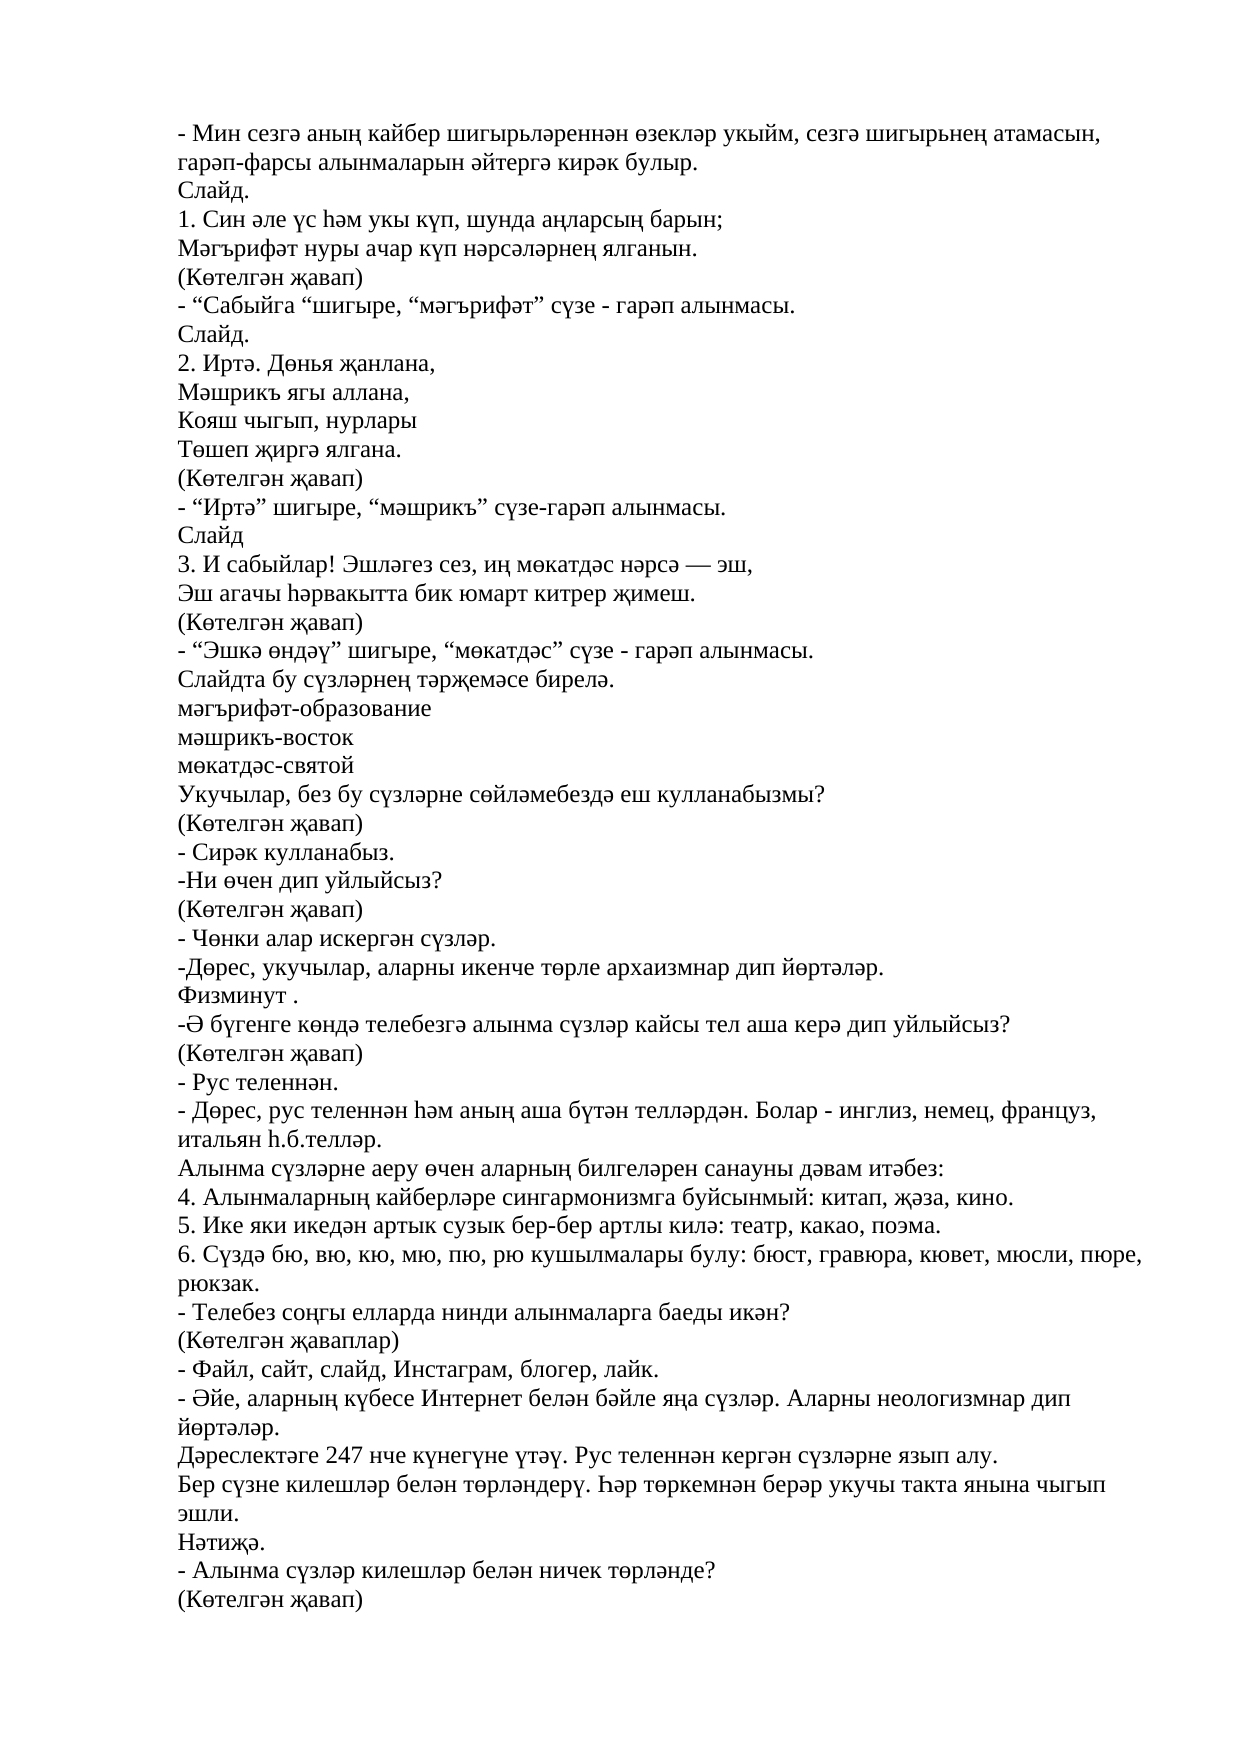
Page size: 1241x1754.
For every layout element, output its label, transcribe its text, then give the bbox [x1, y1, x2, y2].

text - “Эшкә өндәү” шигыре, “мөкатдәс” сүзе - гарәп алынмасы. [177, 636, 1152, 664]
text - Файл, сайт, слайд, Инстаграм, блогер, лайк. [177, 1354, 1152, 1383]
text мәгърифәт-образование [177, 693, 1152, 722]
text -Дөрес, укучылар, аларны икенче төрле архаизмнар дип йөртәләр. [177, 952, 1152, 981]
text Слайд. [177, 176, 1152, 204]
text - Алынма сүзләр килешләр белән ничек төрләнде? [177, 1556, 1152, 1584]
text - Телебез соңгы елларда нинди алынмаларга баеды икән? [177, 1297, 1152, 1326]
text (Көтелгән җавап) [177, 262, 1152, 291]
text 5. Ике яки икедән артык сузык бер-бер артлы килә: театр, какао, поэма. [177, 1211, 1152, 1239]
text (Көтелгән җавап) [177, 463, 1152, 492]
text 3. И сабыйлар! Эшләгез сез, иң мөкатдәс нәрсә — эш, Эш агачы һәрвакытта бик юмарт китрер җимеш. [177, 549, 1152, 607]
text (Көтелгән җаваплар) [177, 1326, 1152, 1354]
text 4. Алынмаларның кайберләре сингармонизмга буйсынмый: китап, җәза, кино. [177, 1182, 1152, 1211]
text Слайд. [177, 319, 1152, 348]
text (Көтелгән җавап) [177, 607, 1152, 636]
text Укучылар, без бу сүзләрне сөйләмебездә еш кулланабызмы? [177, 779, 1152, 808]
text 2. Иртә. Дөнья җанлана, Мәшрикъ ягы аллана, Кояш чыгып, нурлары [177, 348, 1152, 434]
text - Сирәк кулланабыз. [177, 837, 1152, 866]
text (Көтелгән җавап) [177, 894, 1152, 923]
text Слайд [177, 521, 1152, 549]
text - Чөнки алар искергән сүзләр. [177, 923, 1152, 952]
text мәшрикъ-восток [177, 722, 1152, 751]
text Дәреслектәге 247 нче күнегүне үтәү. Рус теленнән кергән сүзләрне язып алу. [177, 1441, 1152, 1469]
text Төшеп җиргә ялгана. [177, 434, 1152, 463]
text (Көтелгән җавап) [177, 1584, 1152, 1613]
text (Көтелгән җавап) [177, 808, 1152, 837]
text -Ә бүгенге көндә телебезгә алынма сүзләр кайсы тел аша керә дип уйлыйсыз? [177, 1009, 1152, 1038]
text Бер сүзне килешләр белән төрләндерү. Һәр төркемнән берәр укучы такта янына чыгып эшли. [177, 1469, 1152, 1527]
text - Рус теленнән. [177, 1067, 1152, 1096]
text - Дөрес, рус теленнән һәм аның аша бүтән телләрдән. Болар - инглиз, немец, француз, итальян һ.б.телләр. [177, 1096, 1152, 1153]
text мөкатдәс-святой [177, 751, 1152, 779]
text 1. Син әле үс һәм укы күп, шунда аңларсың барын; Мәгърифәт нуры ачар күп нәрсәләрнең ялганын. [177, 204, 1152, 262]
text - “Сабыйга “шигыре, “мәгърифәт” сүзе - гарәп алынмасы. [177, 291, 1152, 319]
text (Көтелгән җавап) [177, 1038, 1152, 1067]
text - Әйе, аларның күбесе Интернет белән бәйле яңа сүзләр. Аларны неологизмнар дип йөртәләр. [177, 1383, 1152, 1441]
text - “Иртә” шигыре, “мәшрикъ” сүзе-гарәп алынмасы. [177, 492, 1152, 521]
text 6. Сүздә бю, вю, кю, мю, пю, рю кушылмалары булу: бюст, гравюра, кювет, мюсли, пюре, рюкзак. [177, 1239, 1152, 1297]
text Слайдта бу сүзләрнең тәрҗемәсе бирелә. [177, 664, 1152, 693]
text -Ни өчен дип уйлыйсыз? [177, 866, 1152, 894]
text Нәтиҗә. [177, 1527, 1152, 1556]
text - Мин сезгә аның кайбер шигырьләреннән өзекләр укыйм, сезгә шигырьнең атамасын, гарәп-фарсы алынмаларын әйтергә кирәк булыр. [177, 118, 1152, 176]
text Физминут . [177, 981, 1152, 1009]
text Алынма сүзләрне аеру өчен аларның билгеләрен санауны дәвам итәбез: [177, 1153, 1152, 1182]
